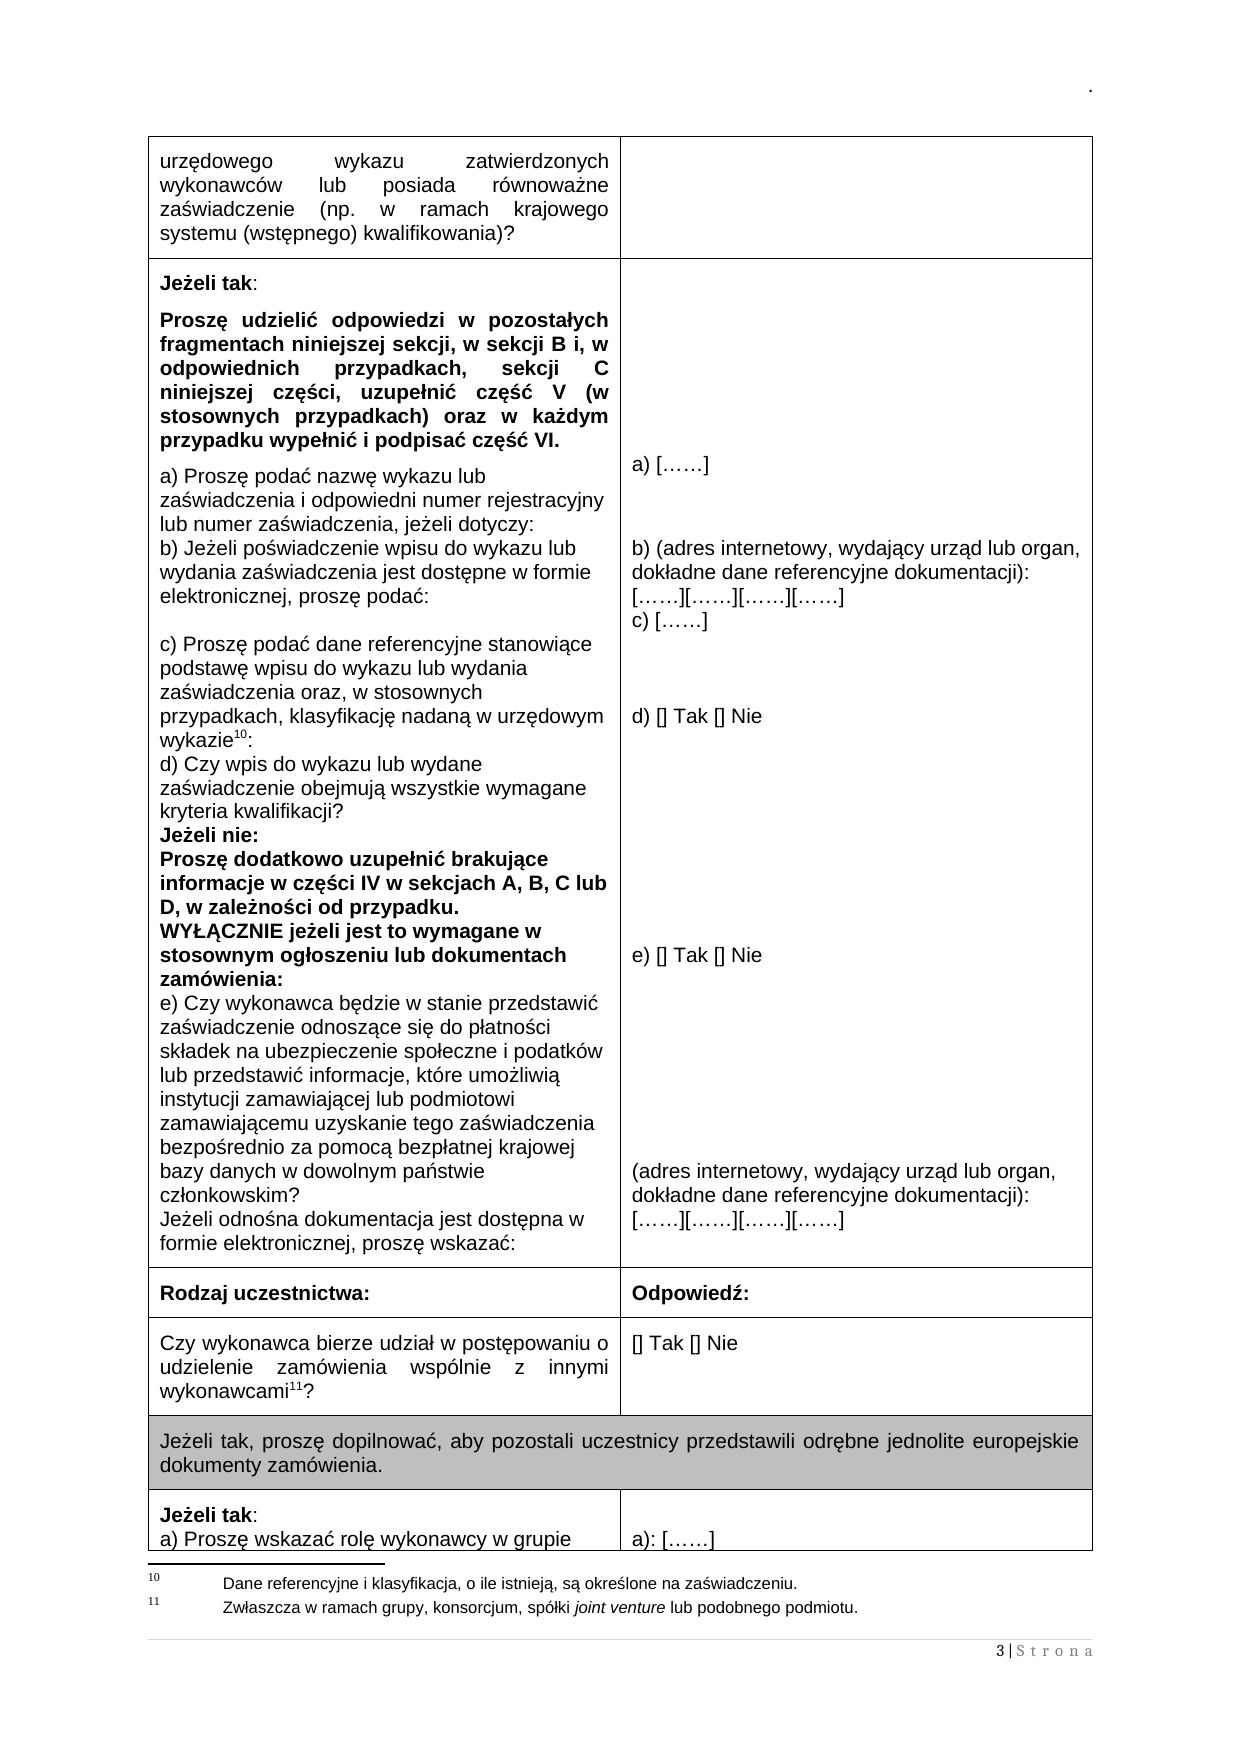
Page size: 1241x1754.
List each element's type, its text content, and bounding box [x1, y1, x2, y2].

table_cell Jeżeli tak: Proszę udzielić odpowiedzi w pozostałych fragmentach niniejszej sekcji, w sekcji B i, w odpowiednich przypadkach, sekcji C niniejszej części, uzupełnić część V (w stosownych przypadkach) oraz w każdym przypadku wypełnić i podpisać część VI. a) Proszę podać nazwę wykazu lub zaświadczenia i odpowiedni numer rejestracyjny lub numer zaświadczenia, jeżeli dotyczy: b) Jeżeli poświadczenie wpisu do wykazu lub wydania zaświadczenia jest dostępne w formie elektronicznej, proszę podać: c) Proszę podać dane referencyjne stanowiące podstawę wpisu do wykazu lub wydania zaświadczenia oraz, w stosownych przypadkach, klasyfikację nadaną w urzędowym wykazie: d) Czy wpis do wykazu lub wydane zaświadczenie obejmują wszystkie wymagane kryteria kwalifikacji? Jeżeli nie: Proszę dodatkowo uzupełnić brakujące informacje w części IV w sekcjach A, B, C lub D, w zależności od przypadku. WYŁĄCZNIE jeżeli jest to wymagane w stosownym ogłoszeniu lub dokumentach zamówienia: e) Czy wykonawca będzie w stanie przedstawić zaświadczenie odnoszące się do płatności składek na ubezpieczenie społeczne i podatków lub przedstawić informacje, które umożliwią instytucji zamawiającej lub podmiotowi zamawiającemu uzyskanie tego zaświadczenia bezpośrednio za pomocą bezpłatnej krajowej bazy danych w dowolnym państwie członkowskim? Jeżeli odnośna dokumentacja jest dostępna w formie elektronicznej, proszę wskazać: [149, 259, 620, 1267]
table_cell Jeżeli tak, proszę dopilnować, aby pozostali uczestnicy przedstawili odrębne jednolite europejskie dokumenty zamówienia. [149, 1416, 1092, 1489]
table_cell Rodzaj uczestnictwa: [149, 1268, 620, 1317]
table_cell [] Tak [] Nie [621, 1318, 1092, 1415]
table_cell a) [……] b) (adres internetowy, wydający urząd lub organ, dokładne dane referencyjne dokumentacji): [……][……][……][……] c) [……] d) [] Tak [] Nie e) [] Tak [] Nie (adres internetowy, wydający urząd lub organ, dokładne dane referencyjne dokumentacji): [……][……][……][……] [621, 259, 1092, 1267]
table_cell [621, 137, 1092, 258]
table_cell Czy wykonawca bierze udział w postępowaniu o udzielenie zamówienia wspólnie z innymi wykonawcami? [149, 1318, 620, 1415]
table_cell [149, 1490, 620, 1550]
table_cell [621, 1490, 1092, 1550]
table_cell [149, 137, 620, 258]
table_cell Odpowiedź: [621, 1268, 1092, 1317]
